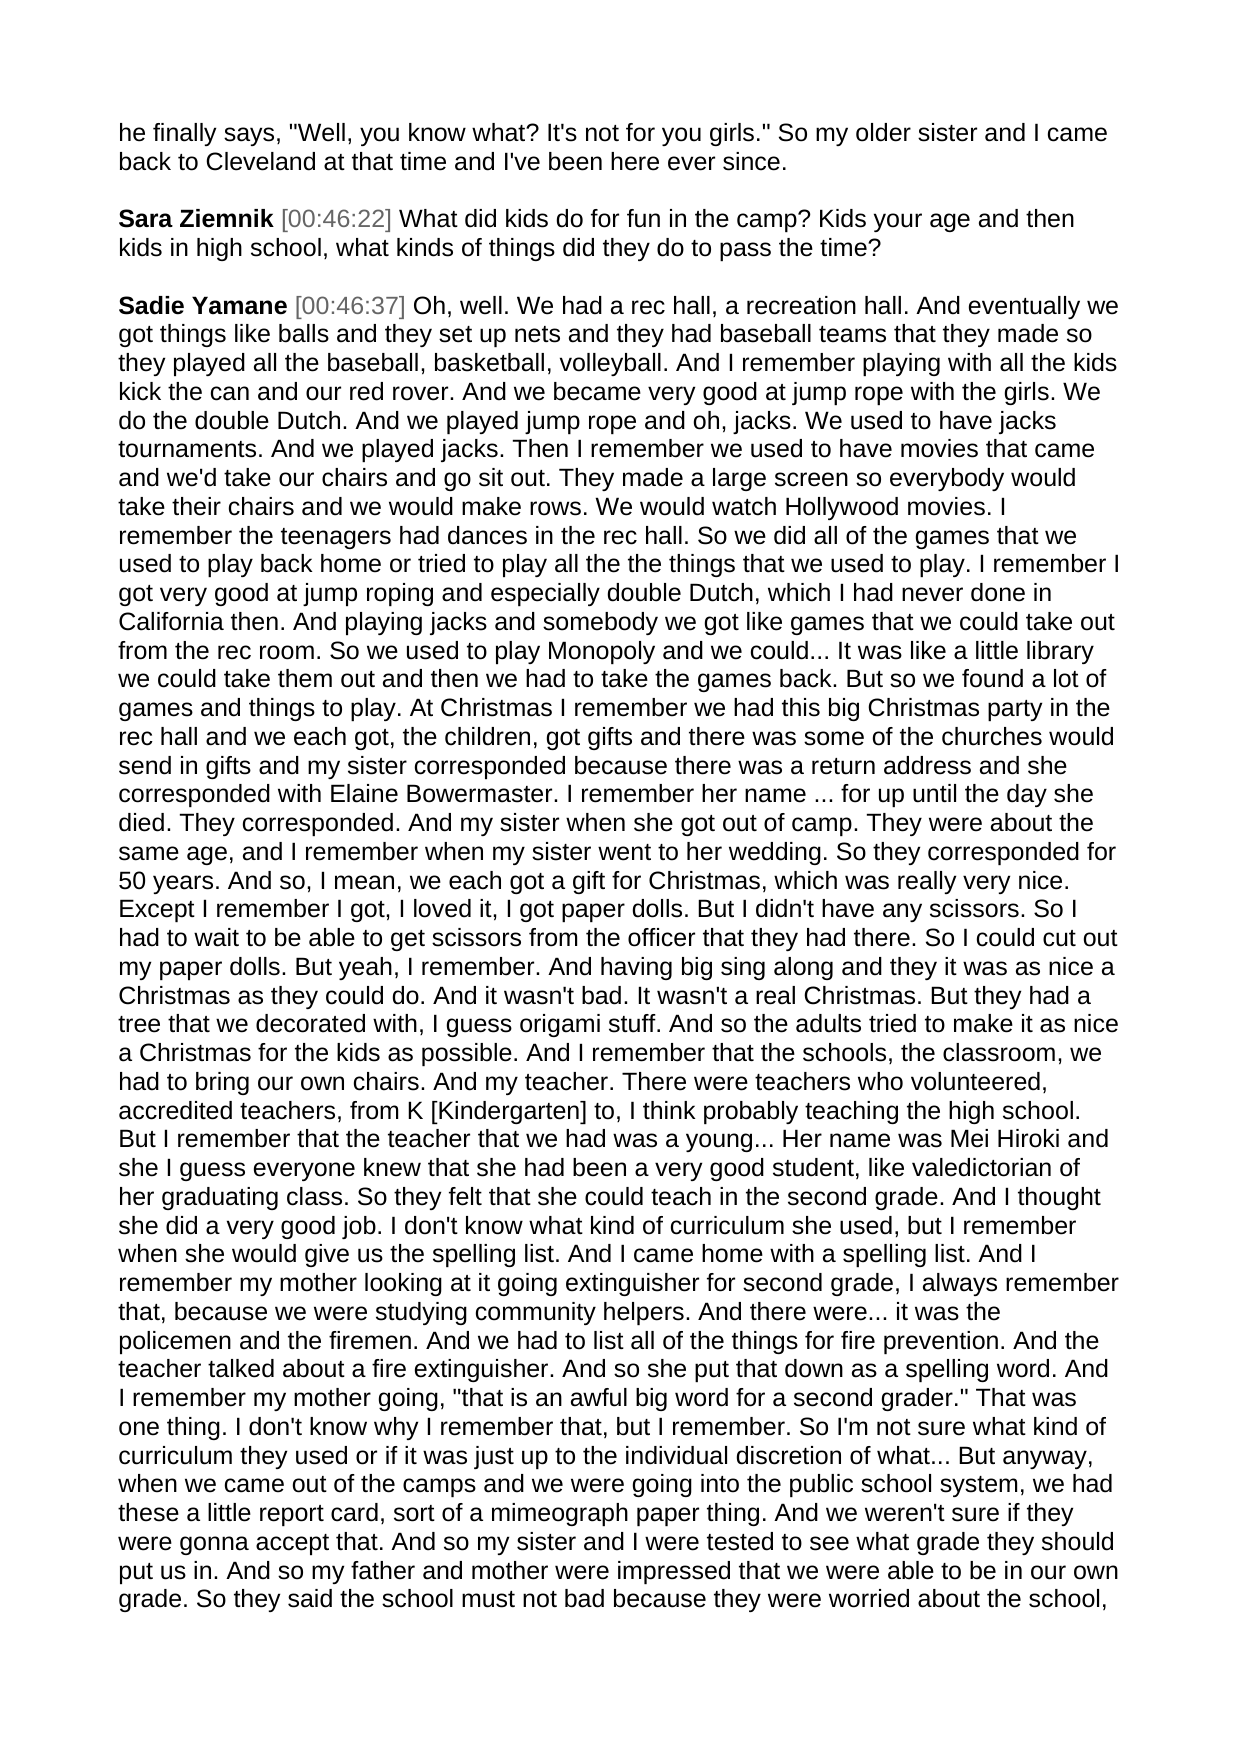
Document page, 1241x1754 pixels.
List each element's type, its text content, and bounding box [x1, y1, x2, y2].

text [118, 291, 1122, 1613]
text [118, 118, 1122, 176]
text Sara Ziemnik [00:46:22] What did kids do for fun in the camp? Kids your age and then kids in high school, what kinds of things did they do to pass the time? [118, 204, 1122, 262]
